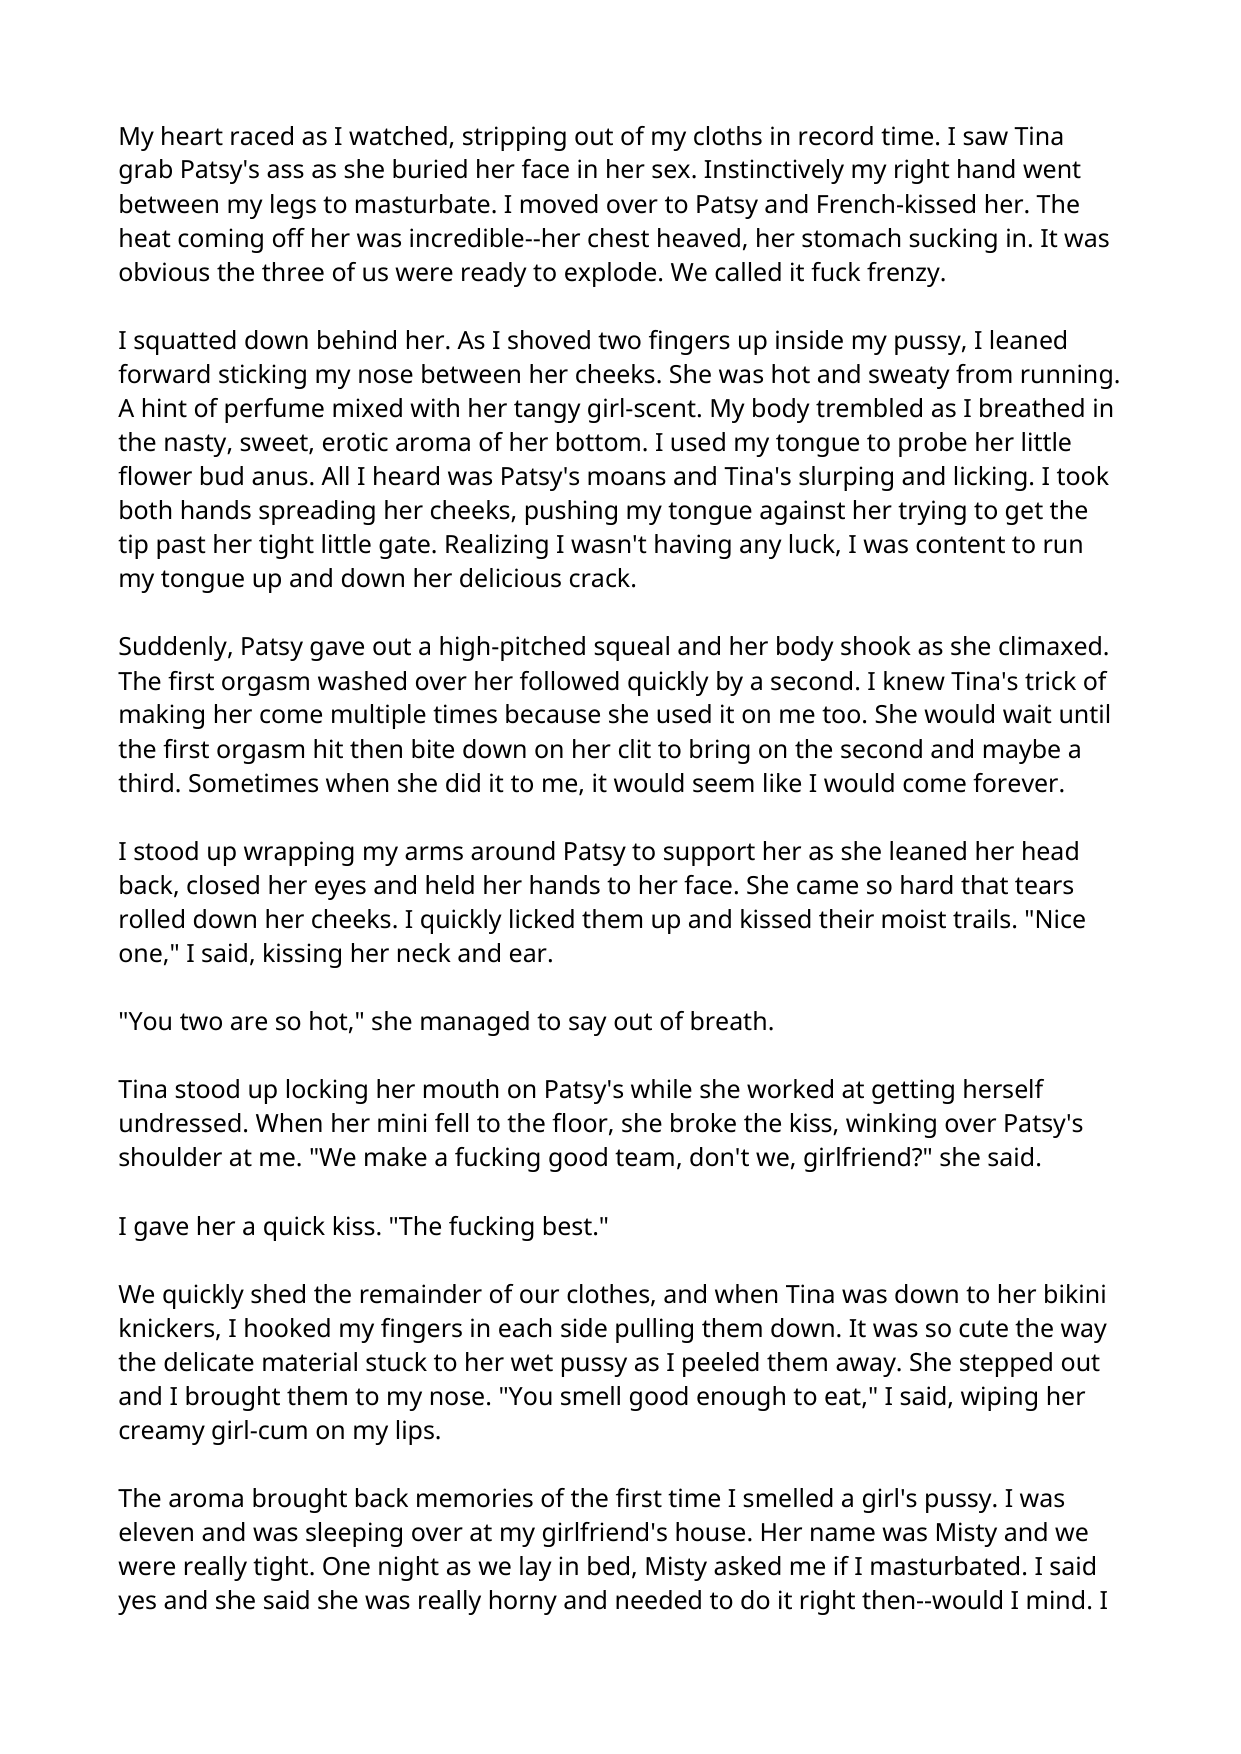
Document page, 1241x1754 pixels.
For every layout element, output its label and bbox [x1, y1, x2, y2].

text [118, 118, 1122, 1617]
